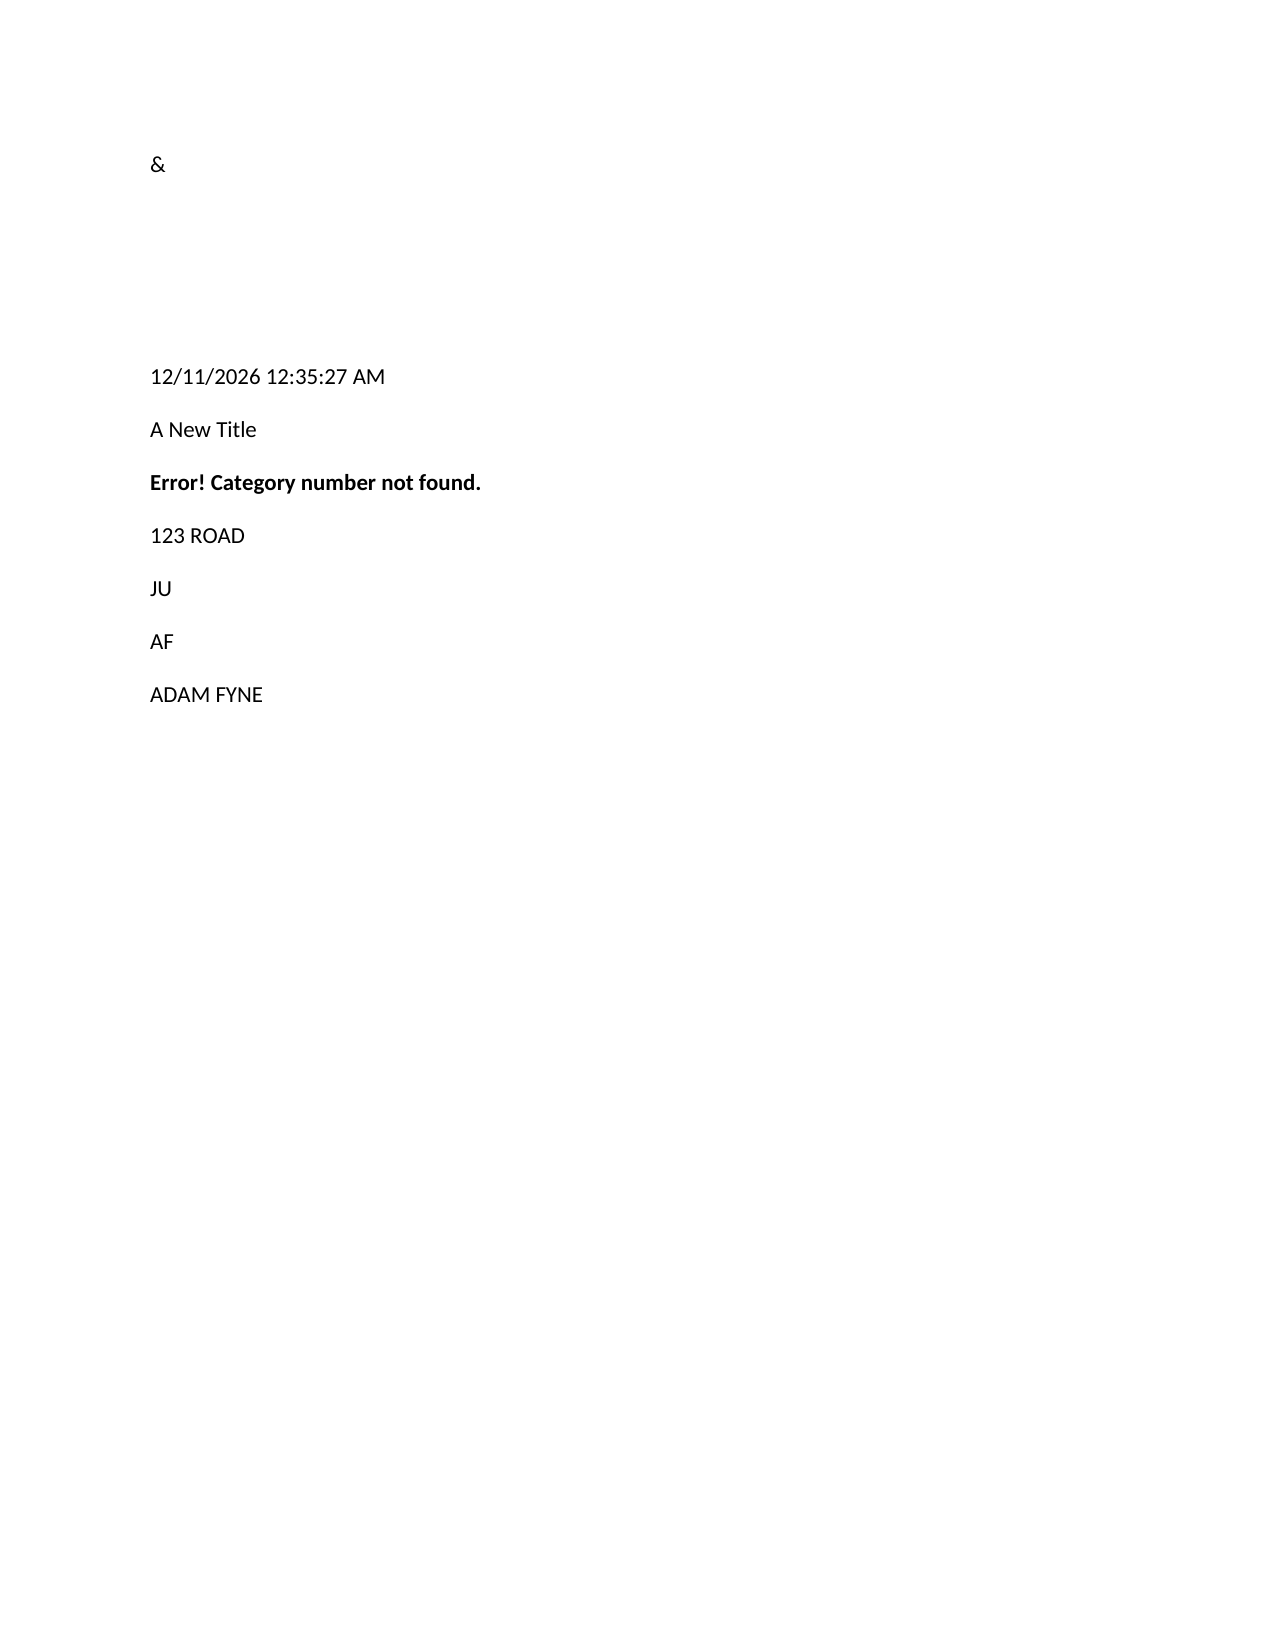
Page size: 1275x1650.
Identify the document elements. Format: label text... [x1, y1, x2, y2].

text A New Title [150, 415, 1125, 443]
text JU [150, 574, 1125, 602]
text 13/01/2025 10:05:07 AM [150, 362, 1125, 390]
text Error! Category number not found. [150, 468, 1125, 496]
text 123 ROAD [150, 521, 1125, 549]
text AF [150, 627, 1125, 655]
text ADAM FYNE [150, 680, 1125, 708]
